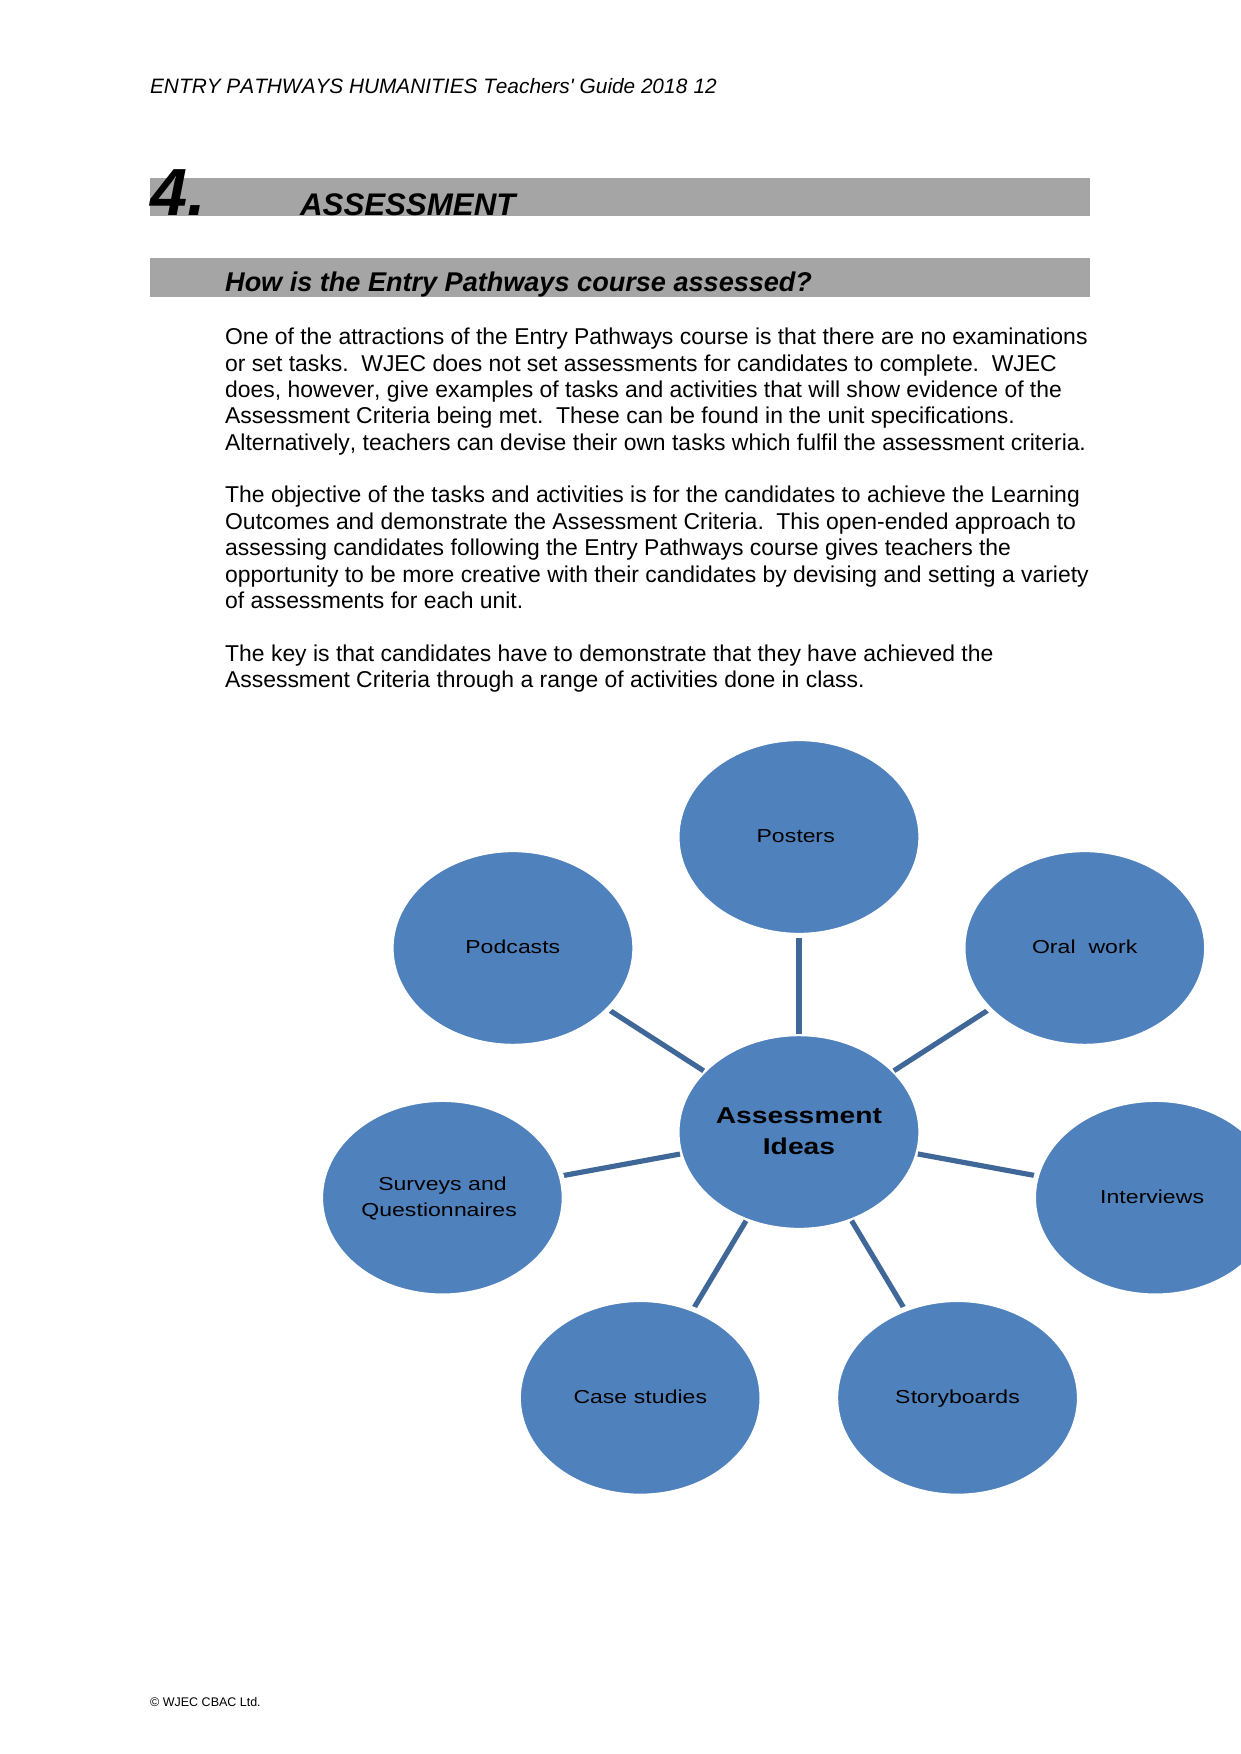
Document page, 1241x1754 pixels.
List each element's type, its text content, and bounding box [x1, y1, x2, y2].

text One of the attractions of the Entry Pathways course is that there are no examinations or set tasks. WJEC does not set assessments for candidates to complete. WJEC does, however, give examples of tasks and activities that will show evidence of the Assessment Criteria being met. These can be found in the unit specifications. Alternatively, teachers can devise their own tasks which fulfil the assessment criteria. [225, 323, 1090, 455]
text The objective of the tasks and activities is for the candidates to achieve the Learning Outcomes and demonstrate the Assessment Criteria. This open-ended approach to assessing candidates following the Entry Pathways course gives teachers the opportunity to be more creative with their candidates by devising and setting a variety of assessments for each unit. [225, 481, 1090, 613]
text The key is that candidates have to demonstrate that they have achieved the Assessment Criteria through a range of activities done in class. [225, 639, 1090, 692]
text 4. ASSESSMENT [150, 178, 1090, 216]
text How is the Entry Pathways course assessed? [150, 258, 1090, 297]
